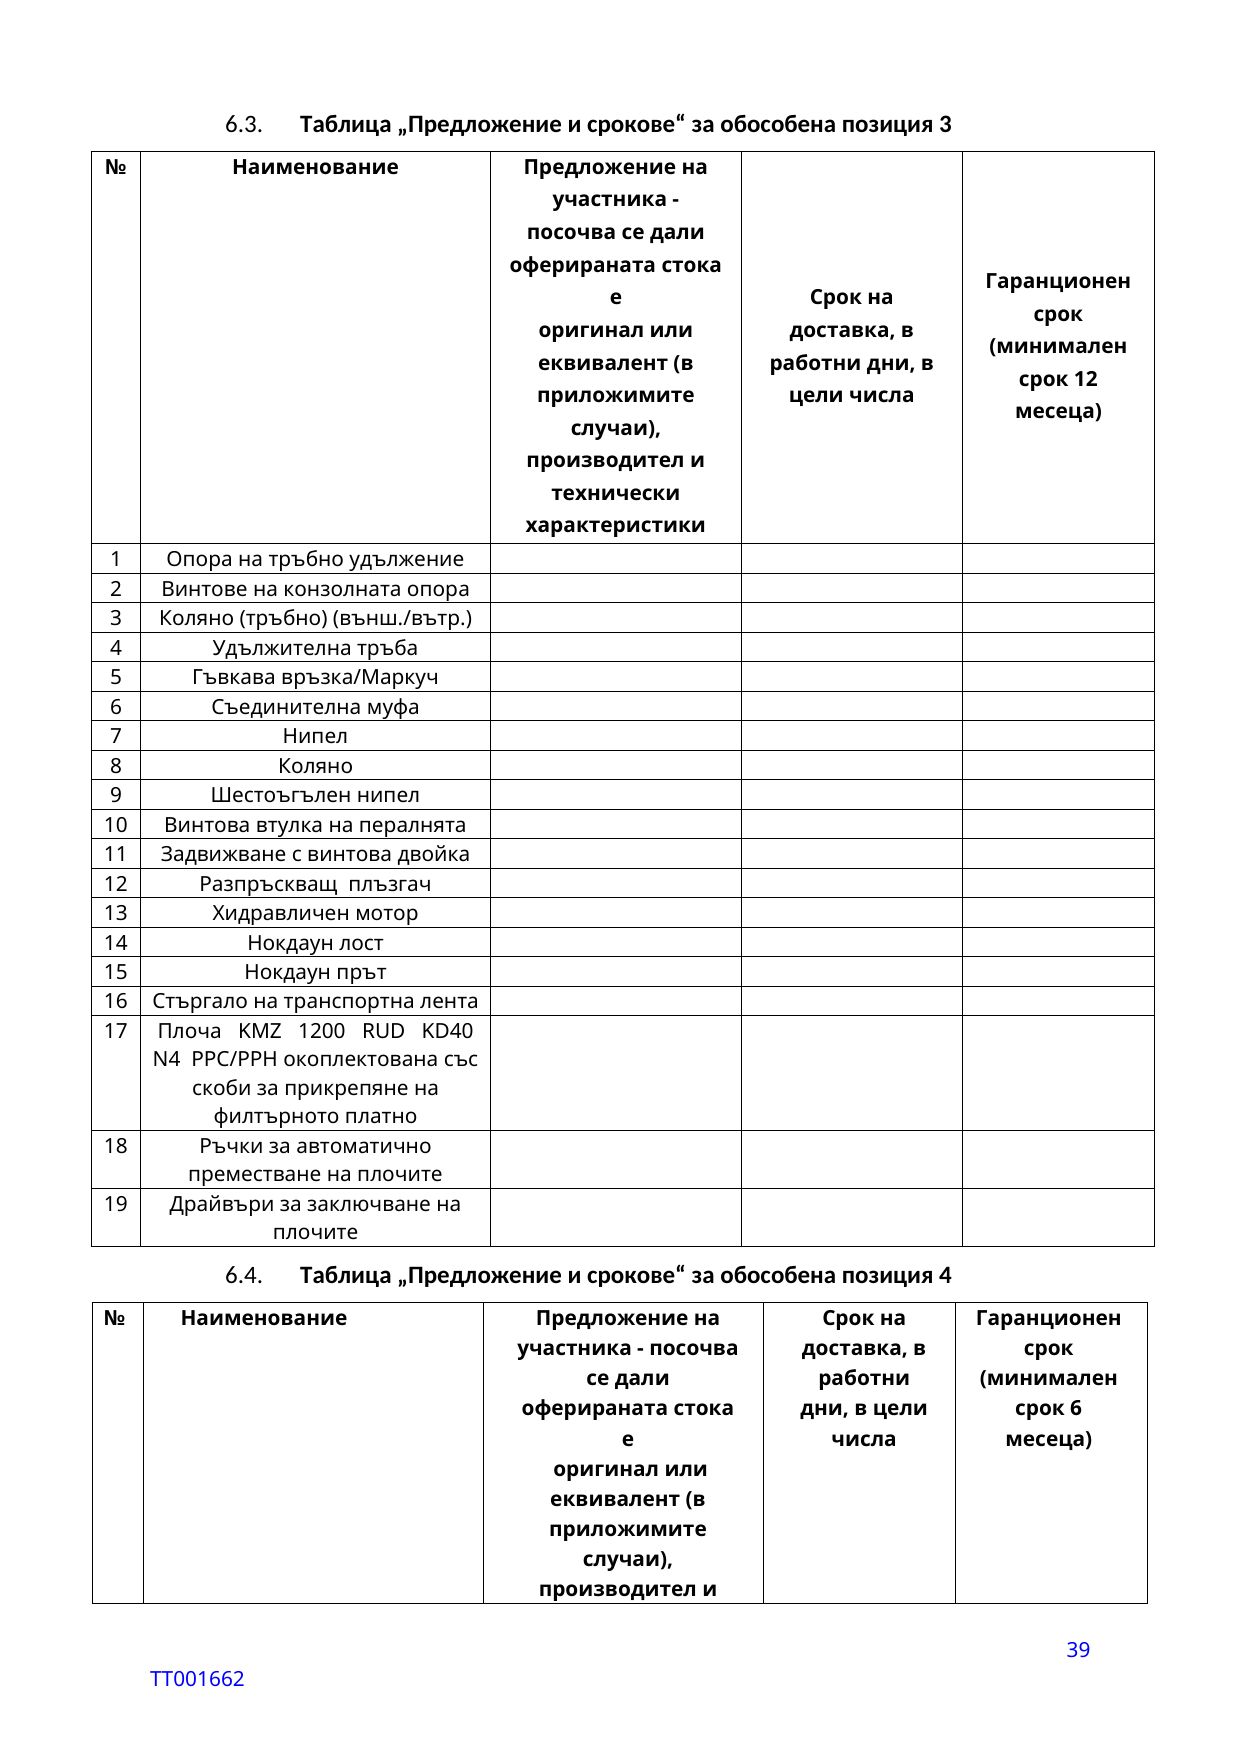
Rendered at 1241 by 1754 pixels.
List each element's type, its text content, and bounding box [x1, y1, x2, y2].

table_cell [742, 780, 962, 809]
table_cell Драйвъри за заключване на плочите [141, 1189, 490, 1246]
table_cell [491, 928, 741, 956]
table_cell [491, 692, 741, 720]
table_cell [491, 1131, 741, 1188]
table_cell Опора на тръбно удължение [141, 544, 490, 573]
table_cell Нипел [141, 721, 490, 750]
table_cell [742, 692, 962, 720]
table_cell 7 [92, 721, 140, 750]
table_header № [92, 152, 140, 543]
table_cell 3 [92, 603, 140, 632]
table_cell 1 [92, 544, 140, 573]
table_header Гаранционен срок (минимален срок 12 месеца) [963, 152, 1154, 543]
table_cell Нокдаун прът [141, 957, 490, 986]
table_cell [491, 898, 741, 927]
table_cell 2 [92, 574, 140, 602]
table_cell [742, 662, 962, 691]
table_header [764, 1303, 955, 1603]
table_cell 14 [92, 928, 140, 956]
table_cell 6 [92, 692, 140, 720]
table_cell Нокдаун лост [141, 928, 490, 956]
table_cell [963, 957, 1154, 986]
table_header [956, 1303, 1147, 1603]
table_cell [491, 810, 741, 838]
table_cell [963, 721, 1154, 750]
table_cell Ръчки за автоматично преместване на плочите [141, 1131, 490, 1188]
table_cell [963, 987, 1154, 1015]
table_cell [491, 957, 741, 986]
table_cell [742, 869, 962, 897]
table_cell [491, 751, 741, 779]
table_cell 10 [92, 810, 140, 838]
table_cell [491, 987, 741, 1015]
table_cell Винтова втулка на пералнята [141, 810, 490, 838]
table_cell [491, 869, 741, 897]
list Таблица „Предложение и срокове“ за обособена позиция 3 [225, 108, 991, 138]
table_header Наименование [141, 152, 490, 543]
table_cell [963, 810, 1154, 838]
table_cell [742, 633, 962, 661]
table_cell [491, 839, 741, 868]
table_cell 9 [92, 780, 140, 809]
table_cell Коляно (тръбно) (външ./вътр.) [141, 603, 490, 632]
table_cell 11 [92, 839, 140, 868]
table_cell [742, 810, 962, 838]
table_cell [742, 987, 962, 1015]
table_cell [742, 721, 962, 750]
table_cell [491, 603, 741, 632]
table_cell 15 [92, 957, 140, 986]
table_cell Хидравличен мотор [141, 898, 490, 927]
table_cell [742, 751, 962, 779]
table_cell 19 [92, 1189, 140, 1246]
table_cell [963, 603, 1154, 632]
table_cell [742, 574, 962, 602]
table_cell [963, 898, 1154, 927]
table_header Срок на доставка, в работни дни, в цели числа [742, 152, 962, 543]
table_cell [742, 898, 962, 927]
table_cell [491, 574, 741, 602]
table_cell 4 [92, 633, 140, 661]
table_cell 5 [92, 662, 140, 691]
table_cell Винтове на конзолната опора [141, 574, 490, 602]
table_cell [963, 633, 1154, 661]
table_cell [963, 839, 1154, 868]
table_cell Съединителна муфа [141, 692, 490, 720]
table_cell [742, 603, 962, 632]
table_cell [742, 1016, 962, 1130]
table_cell [742, 544, 962, 573]
table_cell [963, 751, 1154, 779]
table_cell [742, 839, 962, 868]
table_cell 13 [92, 898, 140, 927]
table_cell Коляно [141, 751, 490, 779]
table_cell [491, 662, 741, 691]
table_cell 17 [92, 1016, 140, 1130]
table_cell [491, 544, 741, 573]
table_cell [742, 1189, 962, 1246]
table_cell 16 [92, 987, 140, 1015]
table_cell [491, 633, 741, 661]
table_cell [963, 544, 1154, 573]
table_cell [742, 928, 962, 956]
table_cell [963, 692, 1154, 720]
table_cell [742, 1131, 962, 1188]
table_header Наименование [144, 1303, 483, 1603]
table_cell [963, 869, 1154, 897]
table_cell [963, 928, 1154, 956]
table_cell [963, 1131, 1154, 1188]
table_cell [742, 957, 962, 986]
table_cell [491, 721, 741, 750]
table_cell Плоча KMZ 1200 RUD KD40 N4 PPC/PPH окоплектована със скоби за прикрепяне на филтърното платно [141, 1016, 490, 1130]
table_cell Стъргало на транспортна лента [141, 987, 490, 1015]
table_cell 12 [92, 869, 140, 897]
table_cell [491, 1016, 741, 1130]
list Таблица „Предложение и срокове“ за обособена позиция 4 [225, 1259, 991, 1290]
table_cell Шестоъгълен нипел [141, 780, 490, 809]
table_cell [963, 574, 1154, 602]
table_cell [491, 1189, 741, 1246]
table_cell [963, 1016, 1154, 1130]
table_cell 18 [92, 1131, 140, 1188]
table_cell Разпръскващ плъзгач [141, 869, 490, 897]
table_cell [963, 1189, 1154, 1246]
table_cell Гъвкава връзка/Маркуч [141, 662, 490, 691]
table_cell [963, 780, 1154, 809]
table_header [484, 1303, 763, 1603]
table_cell 8 [92, 751, 140, 779]
table_cell [491, 780, 741, 809]
table_cell [963, 662, 1154, 691]
table_cell Задвижване с винтова двойка [141, 839, 490, 868]
table_cell Удължителна тръба [141, 633, 490, 661]
table_header № [93, 1303, 143, 1603]
